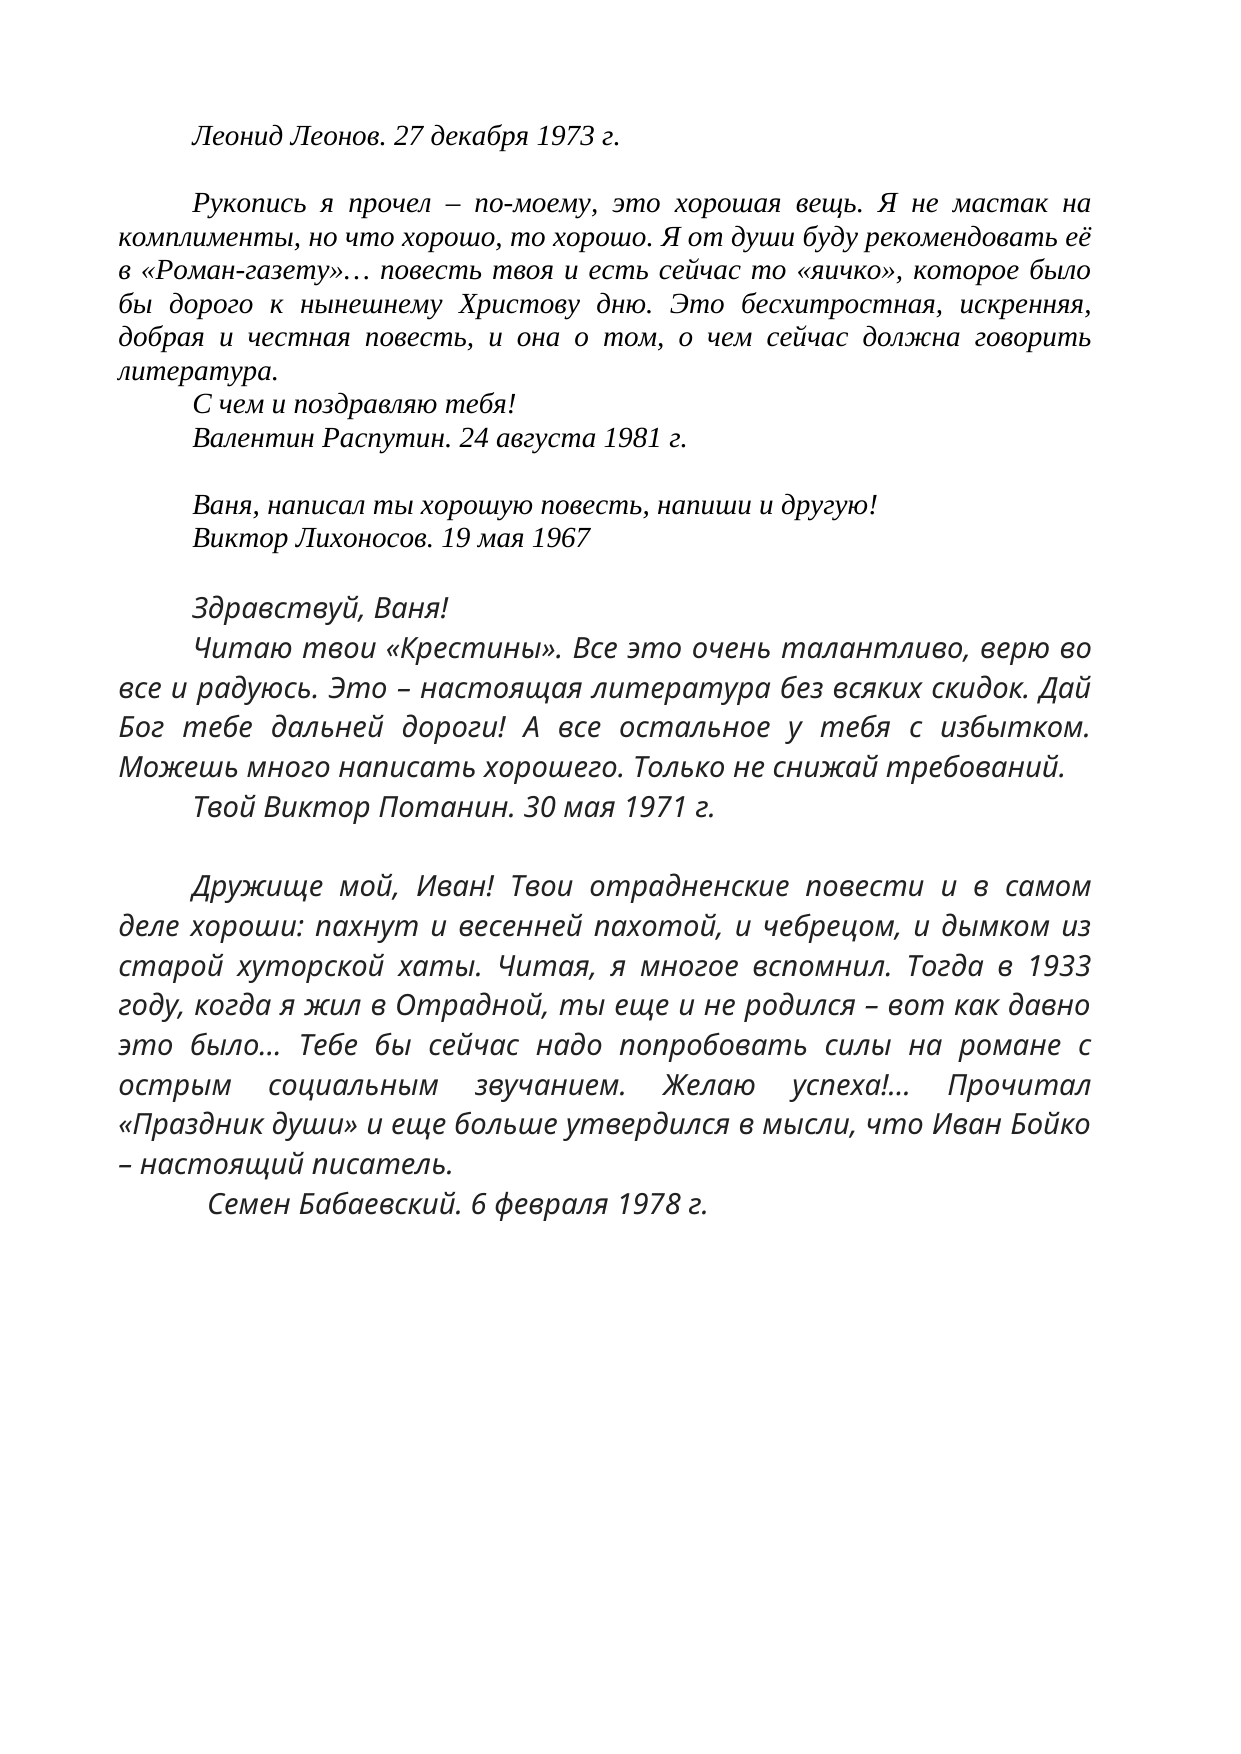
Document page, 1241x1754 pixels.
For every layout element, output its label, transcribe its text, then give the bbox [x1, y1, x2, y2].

text Здравствуй, Ваня! [118, 588, 1092, 627]
text Читаю твои «Крестины». Все это очень талантливо, верю во все и радуюсь. Это – настоящая литература без всяких скидок. Дай Бог тебе дальней дороги! А все остальное у тебя с избытком. Можешь много написать хорошего. Только не снижай требований. [118, 627, 1092, 786]
text Валентин Распутин. 24 августа 1981 г. [118, 420, 1092, 453]
text Семен Бабаевский. 6 февраля 1978 г. [118, 1183, 1092, 1223]
text С чем и поздравляю тебя! [118, 386, 1092, 420]
text Ваня, написал ты хорошую повесть, напиши и другую! [118, 487, 1092, 521]
text Рукопись я прочел – по-моему, это хорошая вещь. Я не мастак на комплименты, но что хорошо, то хорошо. Я от души буду рекомендовать её в «Роман-газету»… повесть твоя и есть сейчас то «яичко», которое было бы дорого к нынешнему Христову дню. Это бесхитростная, искренняя, добрая и честная повесть, и она о том, о чем сейчас должна говорить литература. [118, 185, 1092, 386]
text Дружище мой, Иван! Твои отрадненские повести и в самом деле хороши: пахнут и весенней пахотой, и чебрецом, и дымком из старой хуторской хаты. Читая, я многое вспомнил. Тогда в 1933 году, когда я жил в Отрадной, ты еще и не родился – вот как давно это было… Тебе бы сейчас надо попробовать силы на романе с острым социальным звучанием. Желаю успеха!... Прочитал «Праздник души» и еще больше утвердился в мысли, что Иван Бойко – настоящий писатель. [118, 866, 1092, 1183]
text Виктор Лихоносов. 19 мая 1967 [118, 521, 1092, 554]
text Твой Виктор Потанин. 30 мая 1971 г. [118, 786, 1092, 826]
text Леонид Леонов. 27 декабря 1973 г. [118, 118, 1092, 152]
